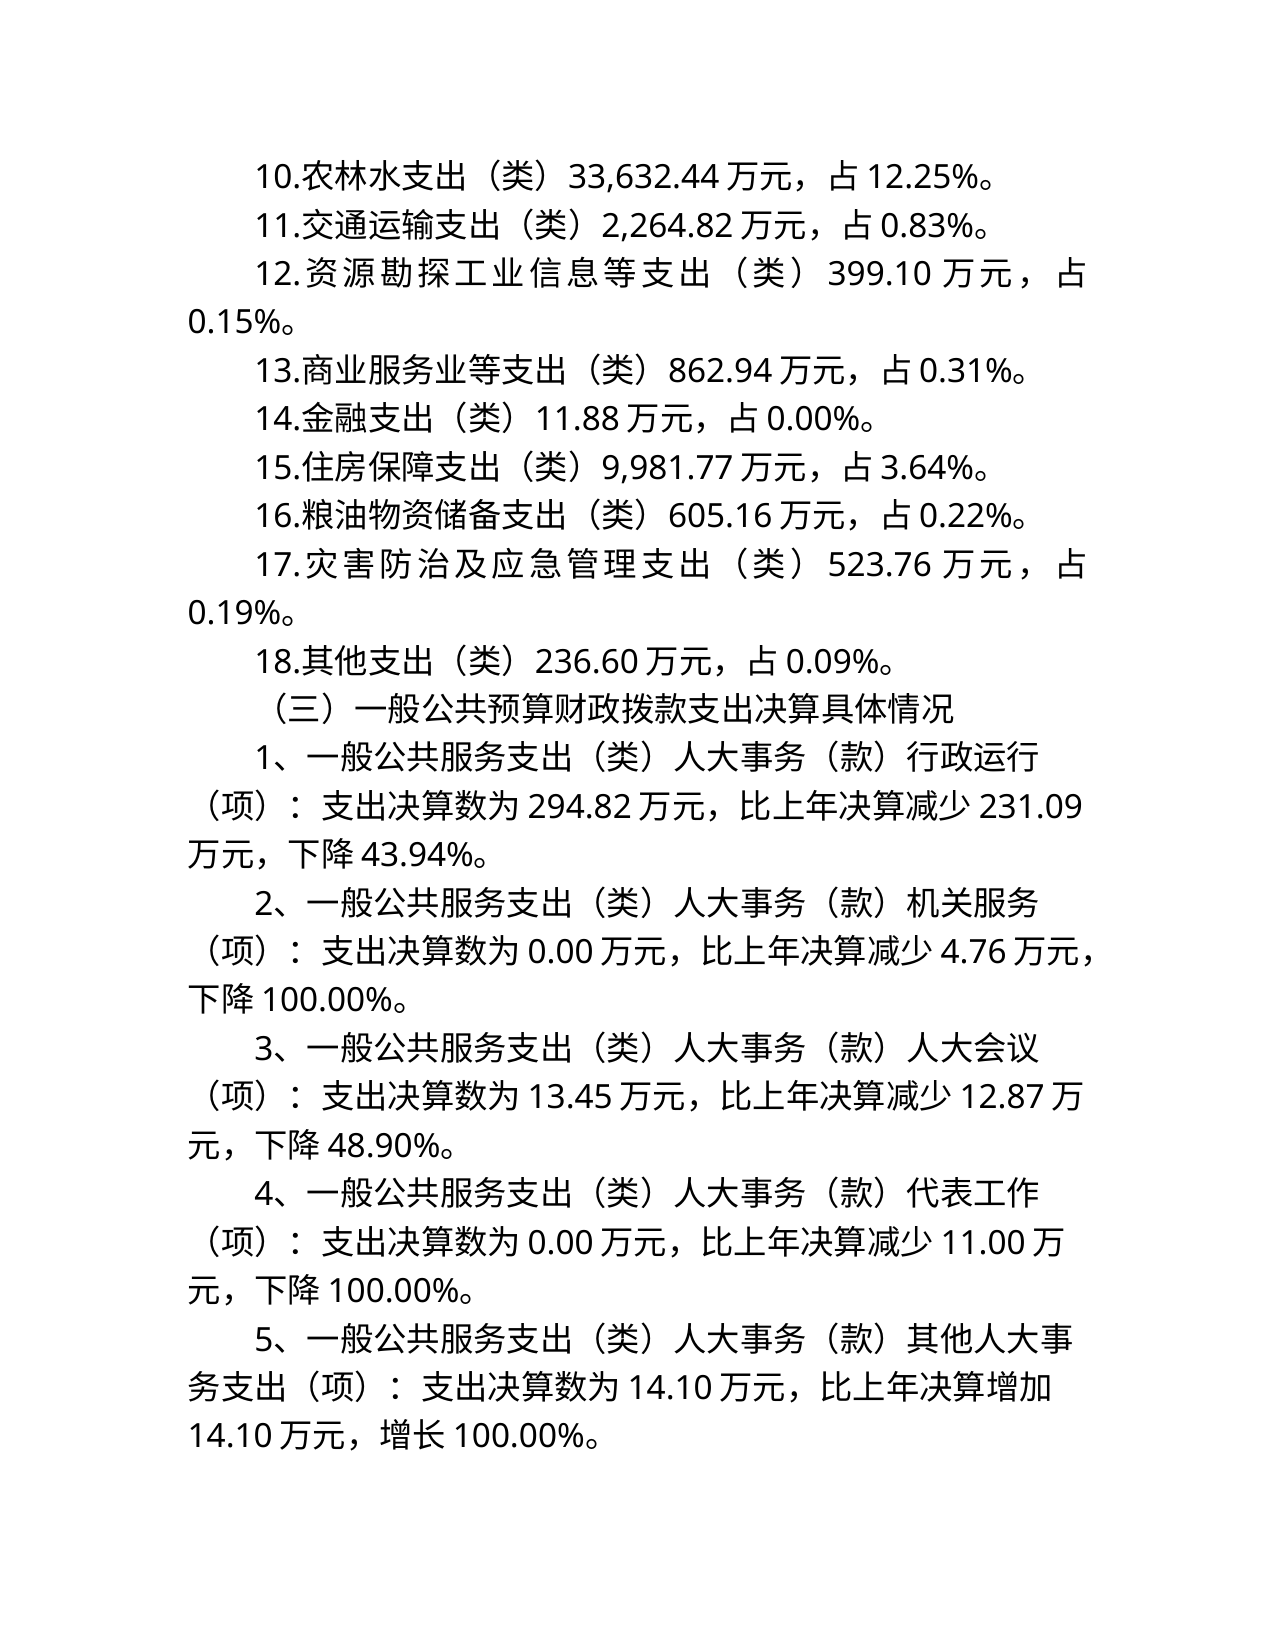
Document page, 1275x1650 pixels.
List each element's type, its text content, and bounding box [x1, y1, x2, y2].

text 3、一般公共服务支出（类）人大事务（款）人大会议（项）：支出决算数为13.45万元，比上年决算减少12.87万元，下降48.90%。 [187, 1022, 1087, 1167]
text 1、一般公共服务支出（类）人大事务（款）行政运行（项）：支出决算数为294.82万元，比上年决算减少231.09万元，下降43.94%。 [187, 731, 1087, 876]
text 14.金融支出（类）11.88万元，占0.00%。 [187, 392, 1087, 441]
text 12.资源勘探工业信息等支出（类）399.10万元，占0.15%。 [187, 247, 1087, 344]
text 10.农林水支出（类）33,632.44万元，占12.25%。 [187, 150, 1087, 198]
text 17.灾害防治及应急管理支出（类）523.76万元，占0.19%。 [187, 537, 1087, 634]
text 15.住房保障支出（类）9,981.77万元，占3.64%。 [187, 441, 1087, 489]
text 4、一般公共服务支出（类）人大事务（款）代表工作（项）：支出决算数为0.00万元，比上年决算减少11.00万元，下降100.00%。 [187, 1167, 1087, 1312]
text 11.交通运输支出（类）2,264.82万元，占0.83%。 [187, 198, 1087, 247]
text （三）一般公共预算财政拨款支出决算具体情况 [187, 683, 1087, 731]
text 13.商业服务业等支出（类）862.94万元，占0.31%。 [187, 344, 1087, 392]
text 18.其他支出（类）236.60万元，占0.09%。 [187, 634, 1087, 683]
text 5、一般公共服务支出（类）人大事务（款）其他人大事务支出（项）：支出决算数为14.10万元，比上年决算增加14.10万元，增长100.00%。 [187, 1312, 1087, 1458]
text 16.粮油物资储备支出（类）605.16万元，占0.22%。 [187, 489, 1087, 537]
text 2、一般公共服务支出（类）人大事务（款）机关服务（项）：支出决算数为0.00万元，比上年决算减少4.76万元，下降100.00%。 [187, 876, 1087, 1022]
